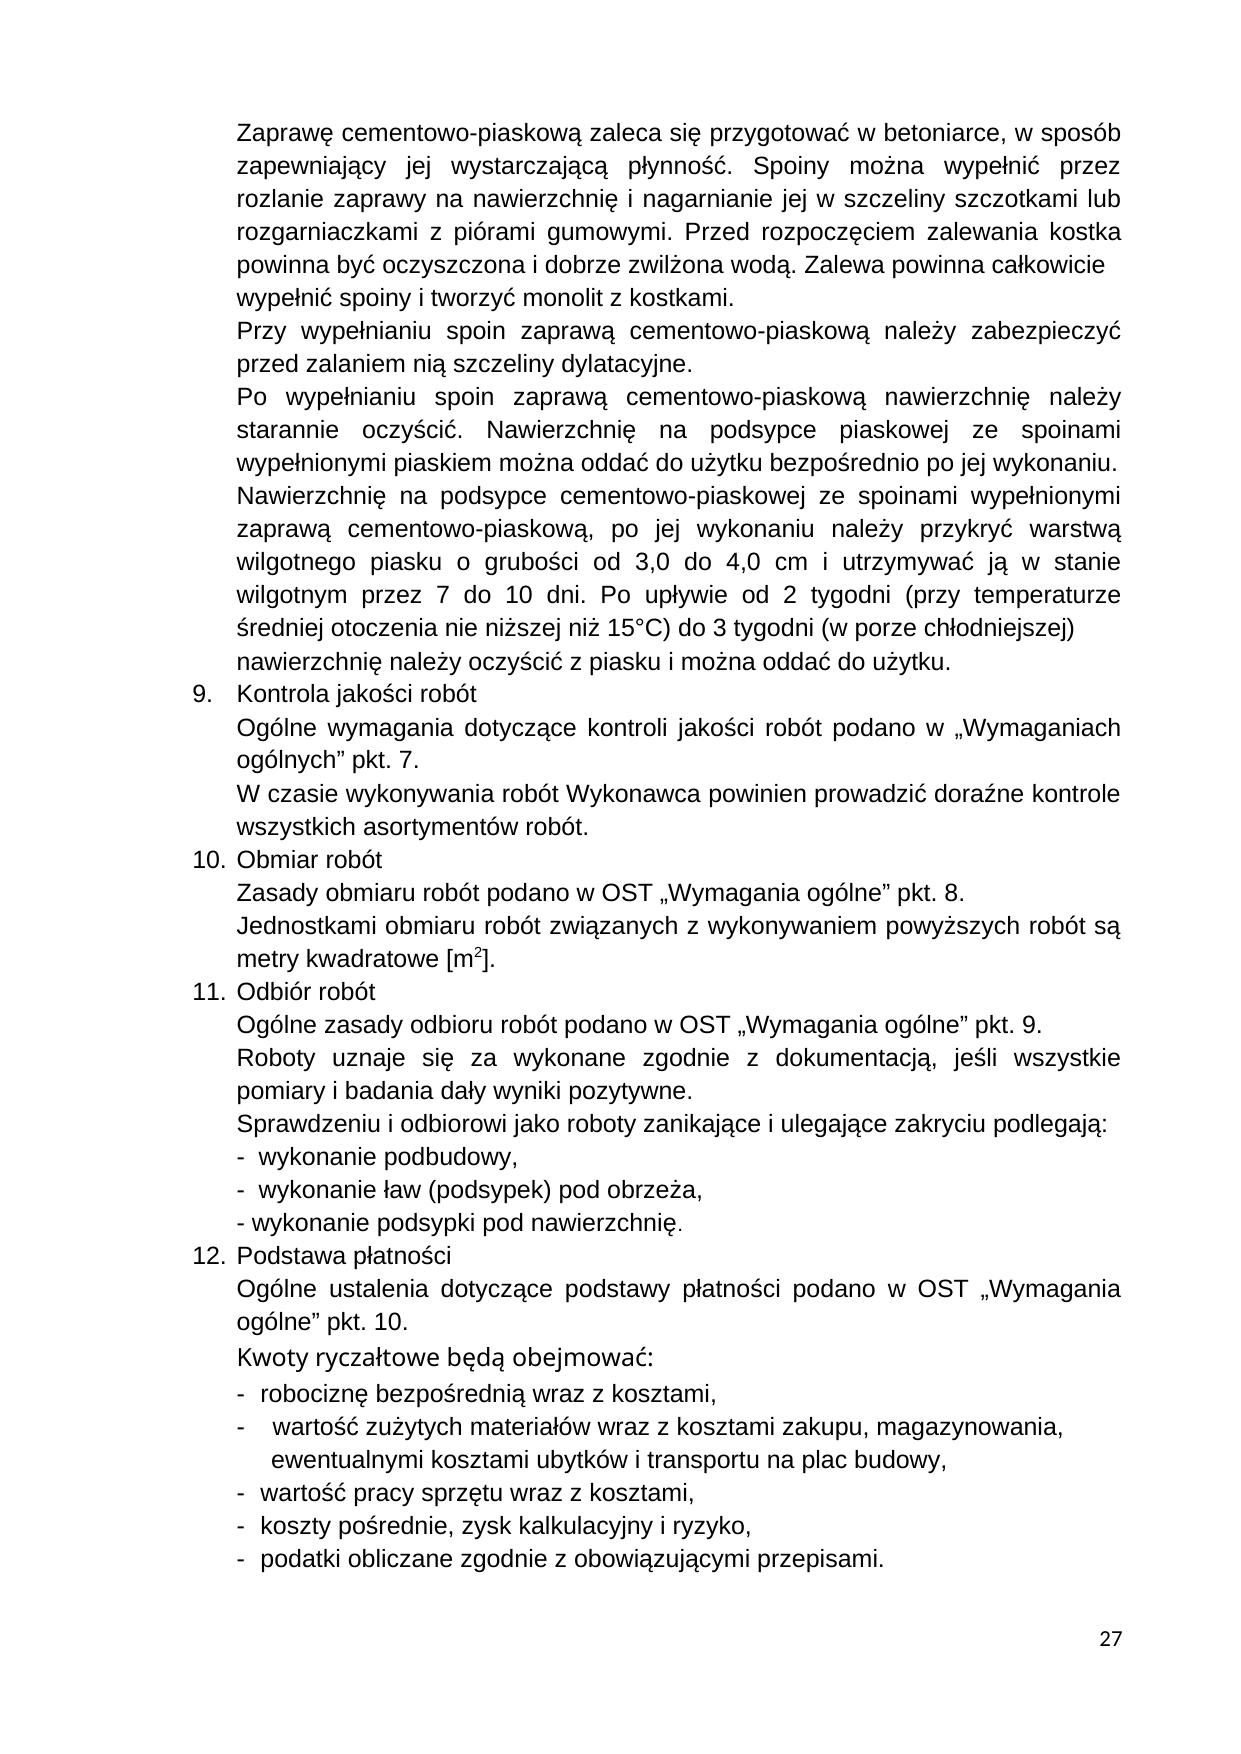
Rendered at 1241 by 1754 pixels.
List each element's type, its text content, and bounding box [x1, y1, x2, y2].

list koszty pośrednie, zysk kalkulacyjny i ryzyko, [236, 1511, 1122, 1540]
list Sprawdzeniu i odbiorowi jako roboty zanikające i ulegające zakryciu podlegają: [236, 1109, 1122, 1137]
list Ogólne wymagania dotyczące kontroli jakości robót podano w „Wymaganiach ogólnych” pkt. 7. [236, 712, 1122, 774]
text wypełnić spoiny i tworzyć monolit z kostkami. [236, 283, 1122, 312]
list wartość pracy sprzętu wraz z kosztami, [236, 1478, 1122, 1507]
list Obmiar robót [192, 844, 1122, 873]
text - wykonanie podbudowy, [236, 1142, 1122, 1171]
text - wykonanie ław (podsypek) pod obrzeża, [236, 1175, 1122, 1203]
text Po wypełnianiu spoin zaprawą cementowo-piaskową nawierzchnię należy starannie oczyścić. Nawierzchnię na podsypce piaskowej ze spoinami wypełnionymi piaskiem można oddać do użytku bezpośrednio po jej wykonaniu. [236, 382, 1122, 477]
list Jednostkami obmiaru robót związanych z wykonywaniem powyższych robót są metry kwadratowe [m2]. [236, 911, 1122, 972]
list Ogólne zasady odbioru robót podano w OST „Wymagania ogólne” pkt. 9. [236, 1010, 1122, 1038]
list Roboty uznaje się za wykonane zgodnie z dokumentacją, jeśli wszystkie pomiary i badania dały wyniki pozytywne. [236, 1043, 1122, 1104]
list Podstawa płatności [192, 1241, 1122, 1269]
text Kwoty ryczałtowe będą obejmować: [236, 1340, 1122, 1374]
list robociznę bezpośrednią wraz z kosztami, [236, 1379, 1122, 1408]
text Przy wypełnianiu spoin zaprawą cementowo-piaskową należy zabezpieczyć przed zalaniem nią szczeliny dylatacyjne. [236, 316, 1122, 378]
list W czasie wykonywania robót Wykonawca powinien prowadzić doraźne kontrole wszystkich asortymentów robót. [236, 778, 1122, 840]
text Zaprawę cementowo-piaskową zaleca się przygotować w betoniarce, w sposób zapewniający jej wystarczającą płynność. Spoiny można wypełnić przez rozlanie zaprawy na nawierzchnię i nagarnianie jej w szczeliny szczotkami lub rozgarniaczkami z piórami gumowymi. Przed rozpoczęciem zalewania kostka powinna być oczyszczona i dobrze zwilżona wodą. Zalewa powinna całkowicie [236, 118, 1122, 279]
list Zasady obmiaru robót podano w OST „Wymagania ogólne” pkt. 8. [236, 878, 1122, 906]
text ewentualnymi kosztami ubytków i transportu na plac budowy, [236, 1445, 1122, 1474]
list nawierzchnię należy oczyścić z piasku i można oddać do użytku. [236, 646, 1122, 675]
list Odbiór robót [192, 977, 1122, 1005]
list podatki obliczane zgodnie z obowiązującymi przepisami. [236, 1544, 1122, 1573]
list - wykonanie podsypki pod nawierzchnię. [236, 1208, 1122, 1237]
text - wartość zużytych materiałów wraz z kosztami zakupu, magazynowania, [236, 1412, 1122, 1441]
text Nawierzchnię na podsypce cementowo-piaskowej ze spoinami wypełnionymi zaprawą cementowo-piaskową, po jej wykonaniu należy przykryć warstwą wilgotnego piasku o grubości od 3,0 do 4,0 cm i utrzymywać ją w stanie wilgotnym przez 7 do 10 dni. Po upływie od 2 tygodni (przy temperaturze średniej otoczenia nie niższej niż 15°C) do 3 tygodni (w porze chłodniejszej) [236, 481, 1122, 642]
list Ogólne ustalenia dotyczące podstawy płatności podano w OST „Wymagania ogólne” pkt. 10. [236, 1274, 1122, 1336]
list Kontrola jakości robót [192, 679, 1122, 708]
